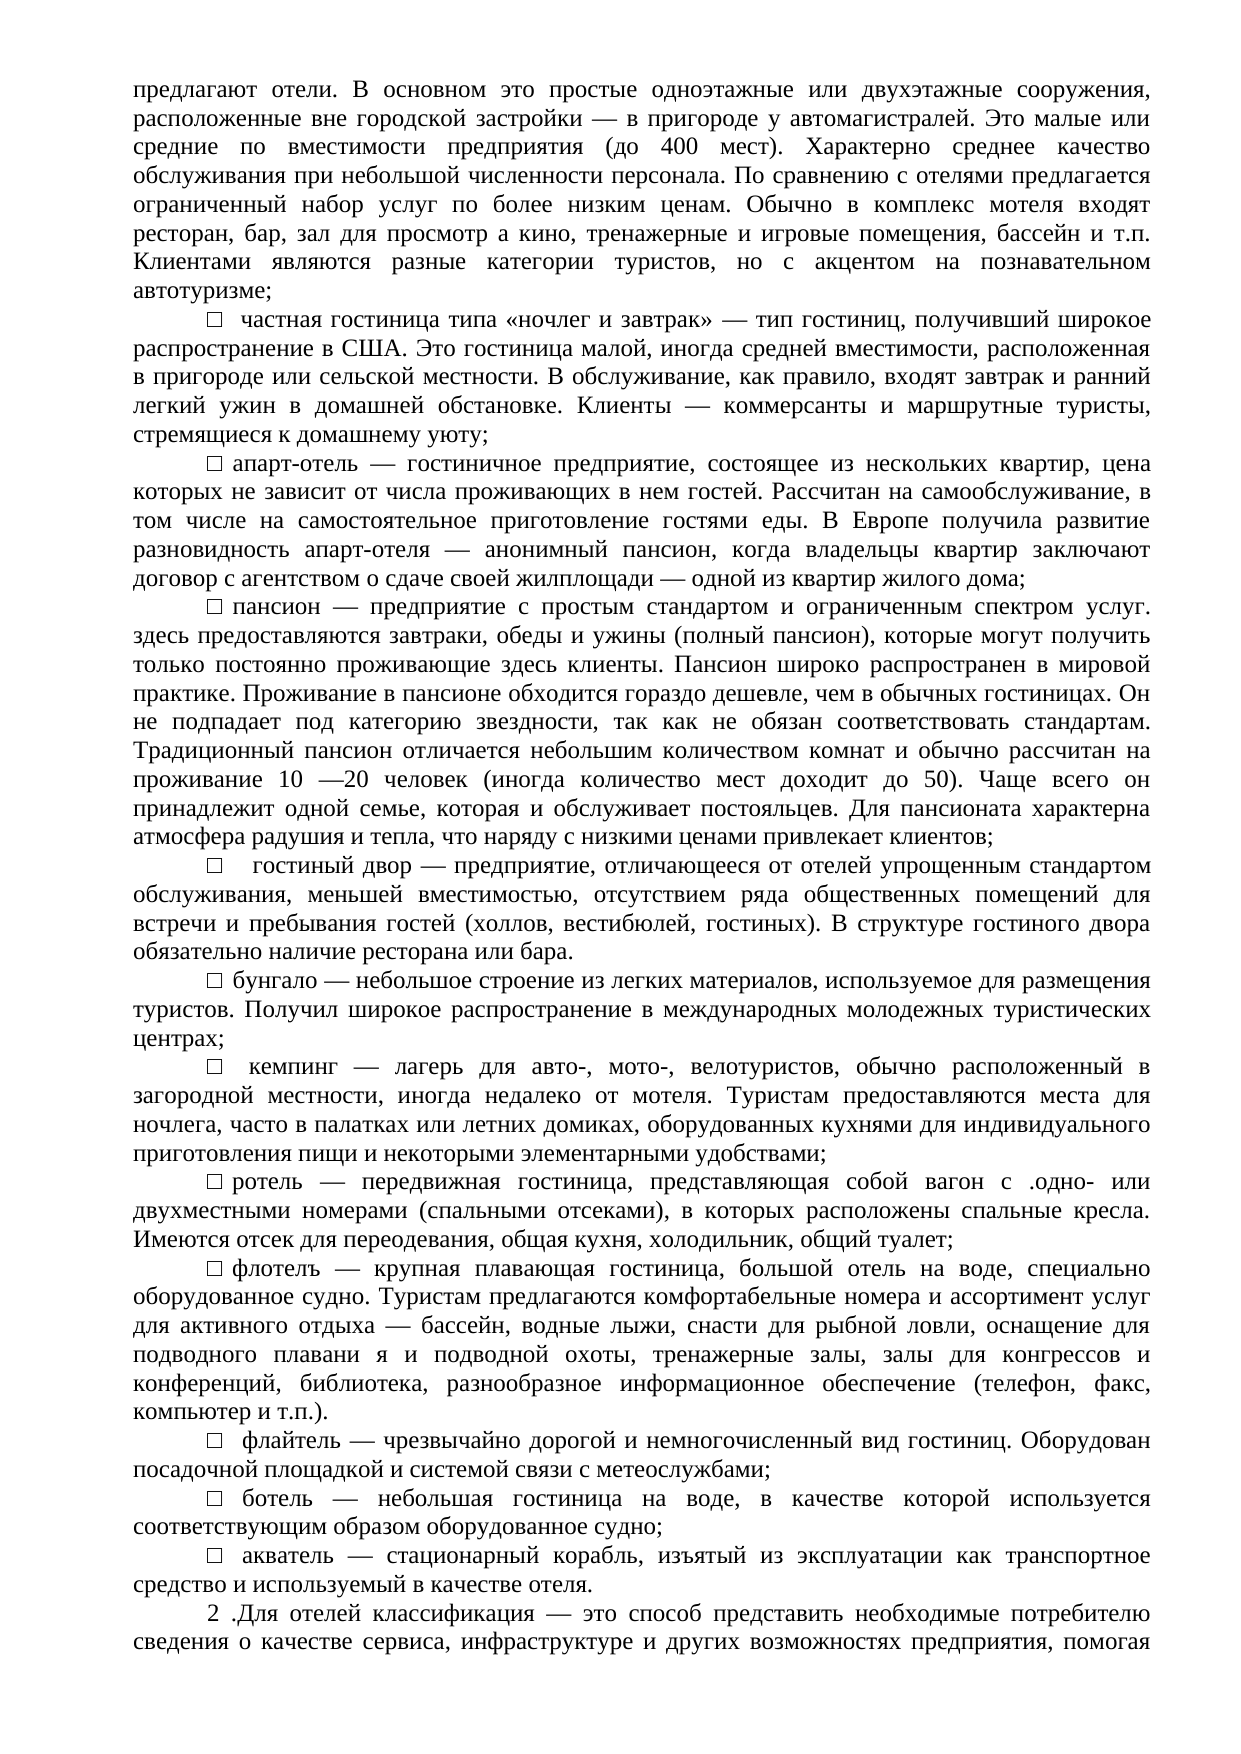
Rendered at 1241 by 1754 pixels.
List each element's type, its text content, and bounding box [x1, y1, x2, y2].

list апарт-отель — гостиничное предприятие, состоящее из нескольких квартир, цена которых не зависит от числа проживающих в нем гостей. Рассчитан на самообслуживание, в том числе на самостоятельное приготовление гостями еды. В Европе получила развитие разновидность апарт-отеля — анонимный пансион, когда владельцы квартир заключают договор с агентством о сдаче своей жилплощади — одной из квартир жилого дома; [133, 448, 1152, 591]
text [133, 74, 1152, 304]
list флотелъ — крупная плавающая гостиница, большой отель на воде, специально оборудованное судно. Туристам предлагаются комфортабельные номера и ассортимент услуг для активного отдыха — бассейн, водные лыжи, снасти для рыбной ловли, оснащение для подводного плавани я и подводной охоты, тренажерные залы, залы для конгрессов и конференций, библиотека, разнообразное информационное обеспечение (телефон, факс, компьютер и т.п.). [133, 1253, 1152, 1425]
list пансион — предприятие с простым стандартом и ограниченным спектром услуг. здесь предоставляются завтраки, обеды и ужины (полный пансион), которые могут получить только постоянно проживающие здесь клиенты. Пансион широко распространен в мировой практике. Проживание в пансионе обходится гораздо дешевле, чем в обычных гостиницах. Он не подпадает под категорию звездности, так как не обязан соответствовать стандартам. Традиционный пансион отличается небольшим количеством комнат и обычно рассчитан на проживание 10 —20 человек (иногда количество мест доходит до 50). Чаще всего он принадлежит одной семье, которая и обслуживает постояльцев. Для пансионата характерна атмосфера радушия и тепла, что наряду с низкими ценами привлекает клиентов; [133, 591, 1152, 850]
text □ гостиный двор — предприятие, отличающееся от отелей упрощенным стандартом обслуживания, меньшей вместимостью, отсутствием ряда общественных помещений для встречи и пребывания гостей (холлов, вестибюлей, гостиных). В структуре гостиного двора обязательно наличие ресторана или бара. [133, 850, 1152, 965]
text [133, 1598, 1152, 1655]
text □ бунгало — небольшое строение из легких материалов, используемое для размещения туристов. Получил широкое распространение в международных молодежных туристических центрах; [133, 965, 1152, 1051]
list ботель — небольшая гостиница на воде, в качестве которой используется соответствующим образом оборудованное судно; [133, 1483, 1152, 1540]
list ротель — передвижная гостиница, представляющая собой вагон с .одно- или двухместными номерами (спальными отсеками), в которых расположены спальные кресла. Имеются отсек для переодевания, общая кухня, холодильник, общий туалет; [133, 1166, 1152, 1253]
text □ кемпинг — лагерь для авто-, мото-, велотуристов, обычно расположенный в загородной местности, иногда недалеко от мотеля. Туристам предоставляются места для ночлега, часто в палатках или летних домиках, оборудованных кухнями для индивидуального приготовления пищи и некоторыми элементарными удобствами; [133, 1051, 1152, 1166]
list флайтель — чрезвычайно дорогой и немногочисленный вид гостиниц. Оборудован посадочной площадкой и системой связи с метеослужбами; [133, 1425, 1152, 1483]
text □ частная гостиница типа «ночлег и завтрак» — тип гостиниц, получивший широкое распространение в США. Это гостиница малой, иногда средней вместимости, расположенная в пригороде или сельской местности. В обслуживание, как правило, входят завтрак и ранний легкий ужин в домашней обстановке. Клиенты — коммерсанты и маршрутные туристы, стремящиеся к домашнему уюту; [133, 304, 1152, 448]
list акватель — стационарный корабль, изъятый из эксплуатации как транспортное средство и используемый в качестве отеля. [133, 1540, 1152, 1598]
